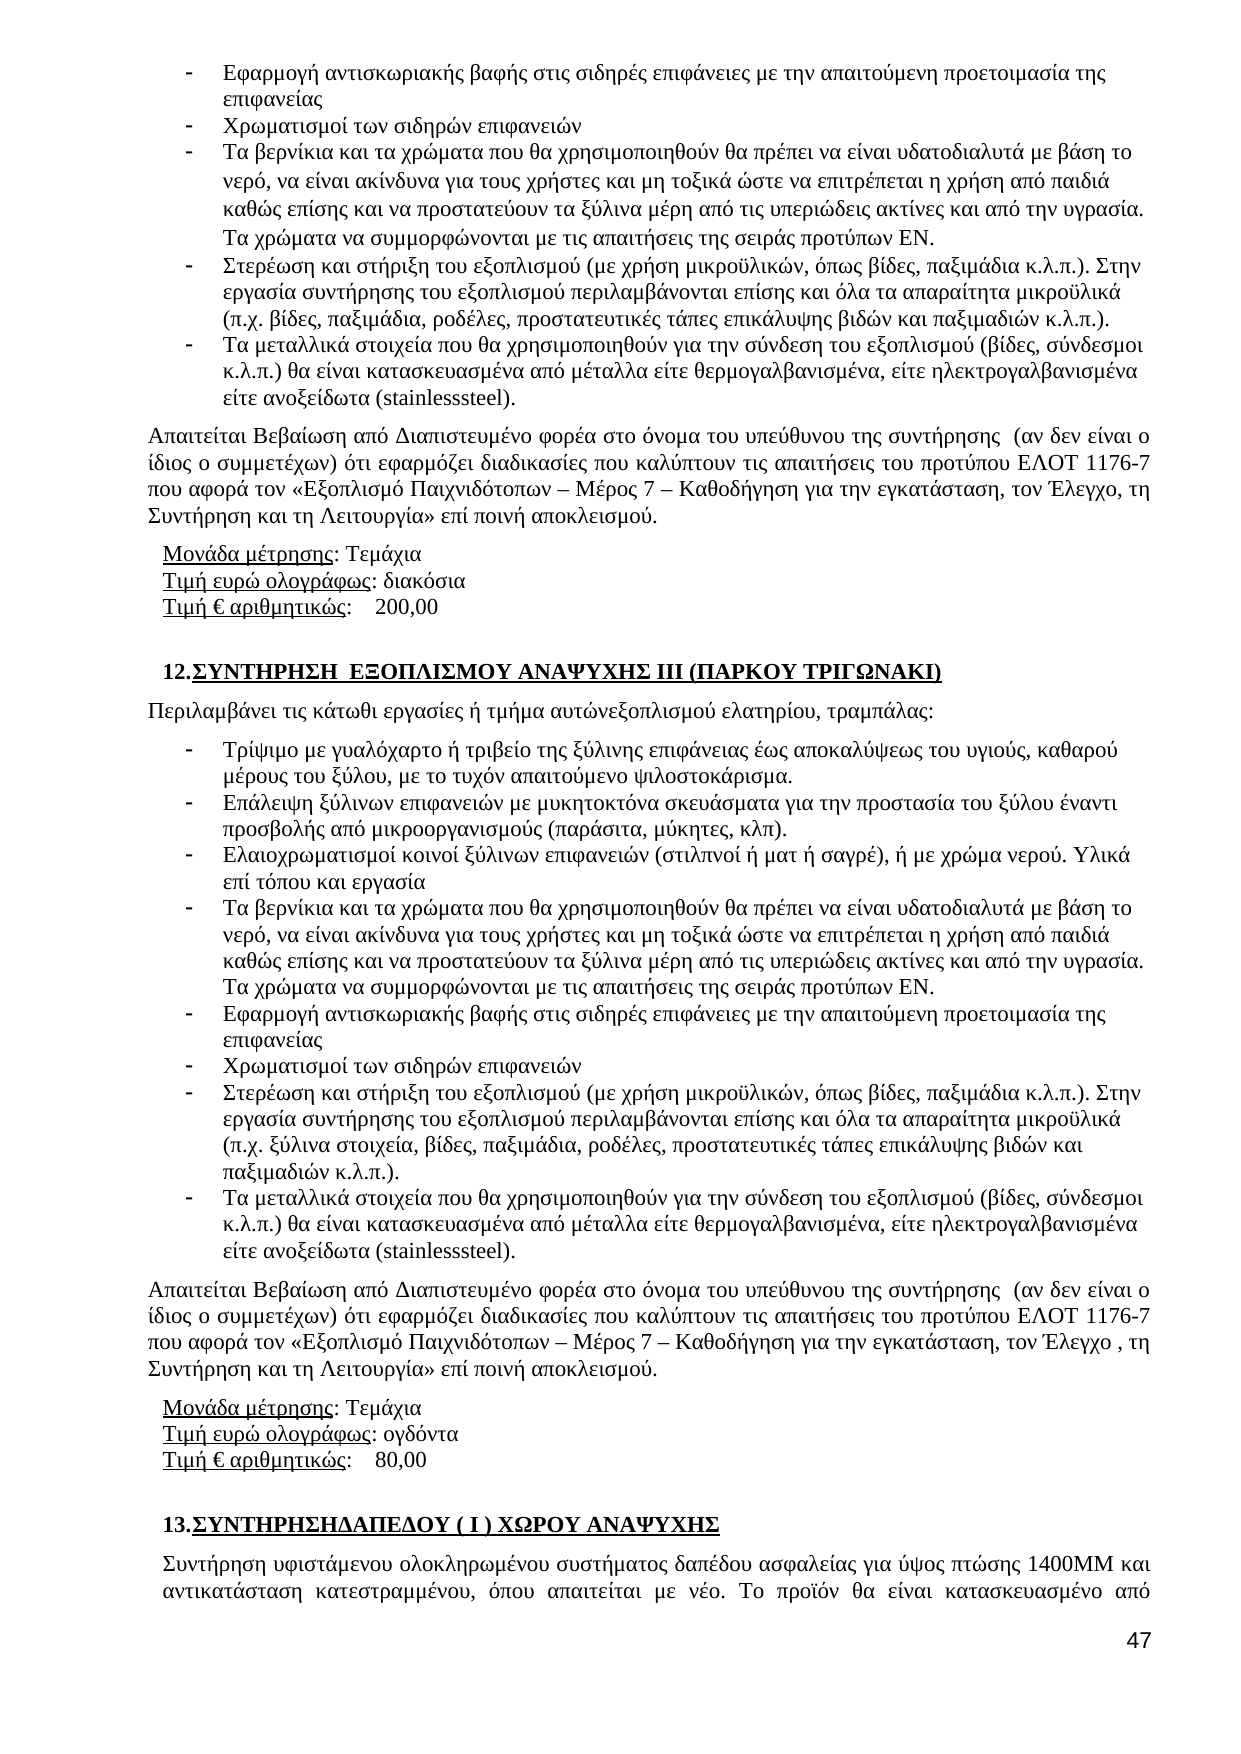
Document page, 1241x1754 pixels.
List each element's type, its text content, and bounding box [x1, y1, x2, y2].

text Περιλαμβάνει τις κάτωθι εργασίες ή τμήμα αυτώνεξοπλισμού ελατηρίου, τραμπάλας: [148, 697, 1152, 724]
text Μονάδα μέτρησης: Τεμάχια [162, 541, 1152, 567]
list Στερέωση και στήριξη του εξοπλισμού (με χρήση μικροϋλικών, όπως βίδες, παξιμάδια κ.λ.π.). Στην εργασία συντήρησης του εξοπλισμού περιλαμβάνονται επίσης και όλα τα απαραίτητα μικροϋλικά (π.χ. ξύλινα στοιχεία, βίδες, παξιμάδια, ροδέλες, προστατευτικές τάπες επικάλυψης βιδών και παξιμαδιών κ.λ.π.). [185, 1079, 1152, 1184]
text Μονάδα μέτρησης: Τεμάχια [162, 1394, 1152, 1420]
list Χρωματισμοί των σιδηρών επιφανειών [185, 112, 1152, 138]
list Τα βερνίκια και τα χρώματα που θα χρησιμοποιηθούν θα πρέπει να είναι υδατοδιαλυτά με βάση το νερό, να είναι ακίνδυνα για τους χρήστες και μη τοξικά ώστε να επιτρέπεται η χρήση από παιδιά καθώς επίσης και να προστατεύουν τα ξύλινα μέρη από τις υπεριώδεις ακτίνες και από την υγρασία. Τα χρώματα να συμμορφώνονται με τις απαιτήσεις της σειράς προτύπων ΕΝ. [185, 138, 1152, 250]
list Ελαιοχρωματισμοί κοινοί ξύλινων επιφανειών (στιλπνοί ή ματ ή σαγρέ), ή με χρώμα νερού. Υλικά επί τόπου και εργασία [185, 842, 1152, 894]
text Τιμή ευρώ ολογράφως: ογδόντα [162, 1420, 1152, 1446]
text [162, 1550, 1152, 1603]
list Στερέωση και στήριξη του εξοπλισμού (με χρήση μικροϋλικών, όπως βίδες, παξιμάδια κ.λ.π.). Στην εργασία συντήρησης του εξοπλισμού περιλαμβάνονται επίσης και όλα τα απαραίτητα μικροϋλικά (π.χ. βίδες, παξιμάδια, ροδέλες, προστατευτικές τάπες επικάλυψης βιδών και παξιμαδιών κ.λ.π.). [185, 252, 1152, 331]
text Τιμή € αριθμητικώς: 200,00 [148, 593, 1152, 619]
list Εφαρμογή αντισκωριακής βαφής στις σιδηρές επιφάνειες με την απαιτούμενη προετοιμασία της επιφανείας [185, 59, 1152, 112]
list Επάλειψη ξύλινων επιφανειών με μυκητοκτόνα σκευάσματα για την προστασία του ξύλου έναντι προσβολής από μικροοργανισμούς (παράσιτα, μύκητες, κλπ). [185, 789, 1152, 842]
list Εφαρμογή αντισκωριακής βαφής στις σιδηρές επιφάνειες με την απαιτούμενη προετοιμασία της επιφανείας [185, 1000, 1152, 1052]
text Τιμή € αριθμητικώς: 80,00 [148, 1446, 1152, 1473]
list ΣΥΝΤΗΡΗΣΗ ΕΞΟΠΛΙΣΜΟΥ ΑΝΑΨΥΧΗΣ ΙΙΙ (ΠΑΡΚΟΥ ΤΡΙΓΩΝΑΚΙ) [162, 658, 1152, 685]
list Χρωματισμοί των σιδηρών επιφανειών [185, 1052, 1152, 1079]
text Τιμή ευρώ ολογράφως: διακόσια [162, 567, 1152, 593]
list ΣΥΝΤΗΡΗΣΗΔΑΠΕΔΟΥ ( I ) ΧΩΡΟΥ ΑΝΑΨΥΧΗΣ [162, 1512, 1152, 1538]
list Τρίψιμο με γυαλόχαρτο ή τριβείο της ξύλινης επιφάνειας έως αποκαλύψεως του υγιούς, καθαρού μέρους του ξύλου, με το τυχόν απαιτούμενο ψιλοστοκάρισμα. [185, 736, 1152, 789]
list Τα βερνίκια και τα χρώματα που θα χρησιμοποιηθούν θα πρέπει να είναι υδατοδιαλυτά με βάση το νερό, να είναι ακίνδυνα για τους χρήστες και μη τοξικά ώστε να επιτρέπεται η χρήση από παιδιά καθώς επίσης και να προστατεύουν τα ξύλινα μέρη από τις υπεριώδεις ακτίνες και από την υγρασία. Τα χρώματα να συμμορφώνονται με τις απαιτήσεις της σειράς προτύπων ΕΝ. [185, 894, 1152, 1000]
